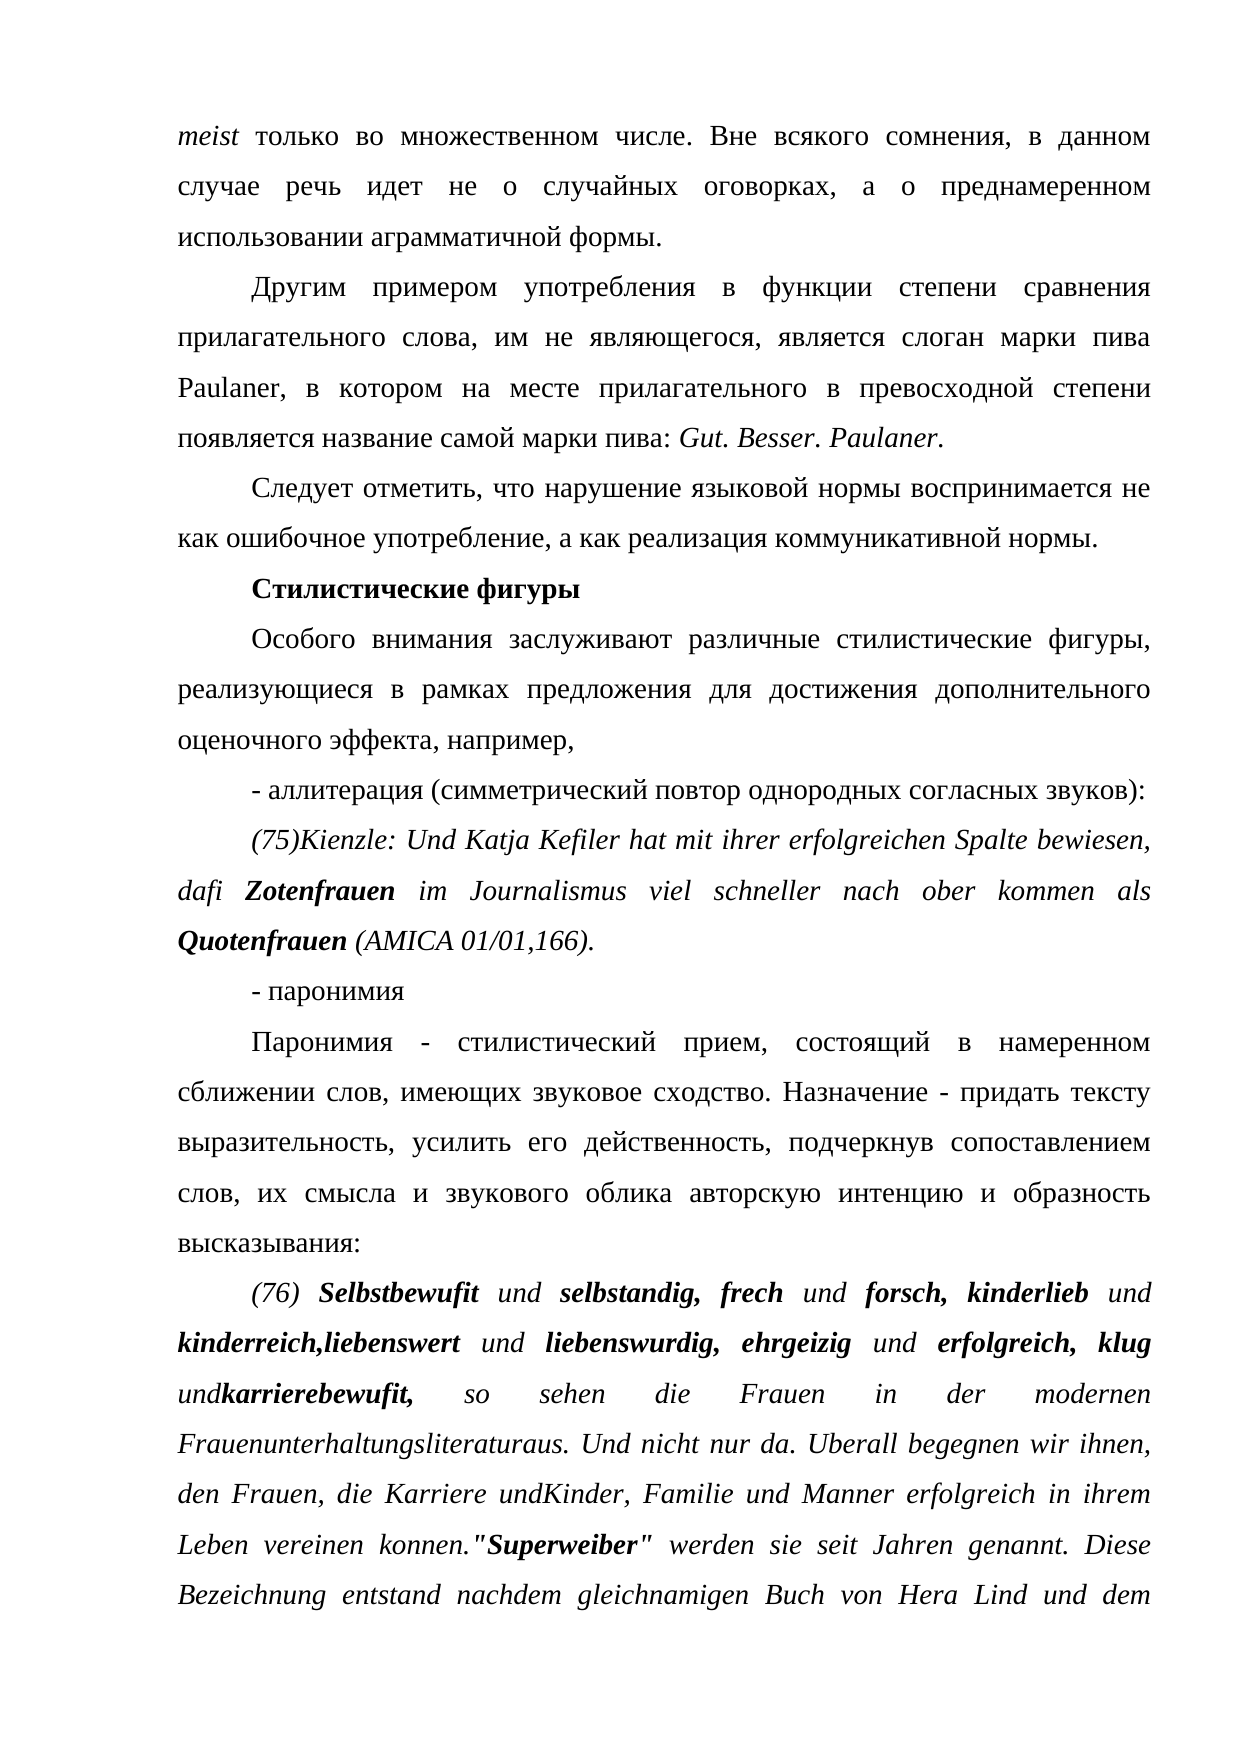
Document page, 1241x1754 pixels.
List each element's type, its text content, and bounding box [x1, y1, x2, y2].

text Другим примером употребления в функции степени сравнения прилагательного слова, им не являющегося, является слоган марки пива Paulaner, в котором на месте прилагательного в превосходной степени появляется название самой марки пива: Gut. Besser. Paulaner. [177, 269, 1152, 453]
text - аллитерация (симметрический повтор однородных согласных звуков): [177, 772, 1152, 806]
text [177, 1275, 1152, 1611]
text Паронимия - стилистический прием, состоящий в намеренном сближении слов, имеющих звуковое сходство. Назначение - придать тексту выразительность, усилить его действенность, подчеркнув сопоставлением слов, их смысла и звукового облика авторскую интенцию и образность высказывания: [177, 1024, 1152, 1258]
text Особого внимания заслуживают различные стилистические фигуры, реализующиеся в рамках предложения для достижения дополнительного оценочного эффекта, например, [177, 621, 1152, 755]
text Стилистические фигуры [177, 571, 1152, 604]
text Следует отметить, что нарушение языковой нормы воспринимается не как ошибочное употребление, а как реализация коммуникативной нормы. [177, 470, 1152, 554]
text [177, 118, 1152, 252]
text (75)Kienzle: Und Katja Kefiler hat mit ihrer erfolgreichen Spalte bewiesen, dafi Zotenfrauen im Journalismus viel schneller nach ober kommen als Quotenfrauen (AMICA 01/01,166). [177, 822, 1152, 957]
text - паронимия [177, 973, 1152, 1007]
